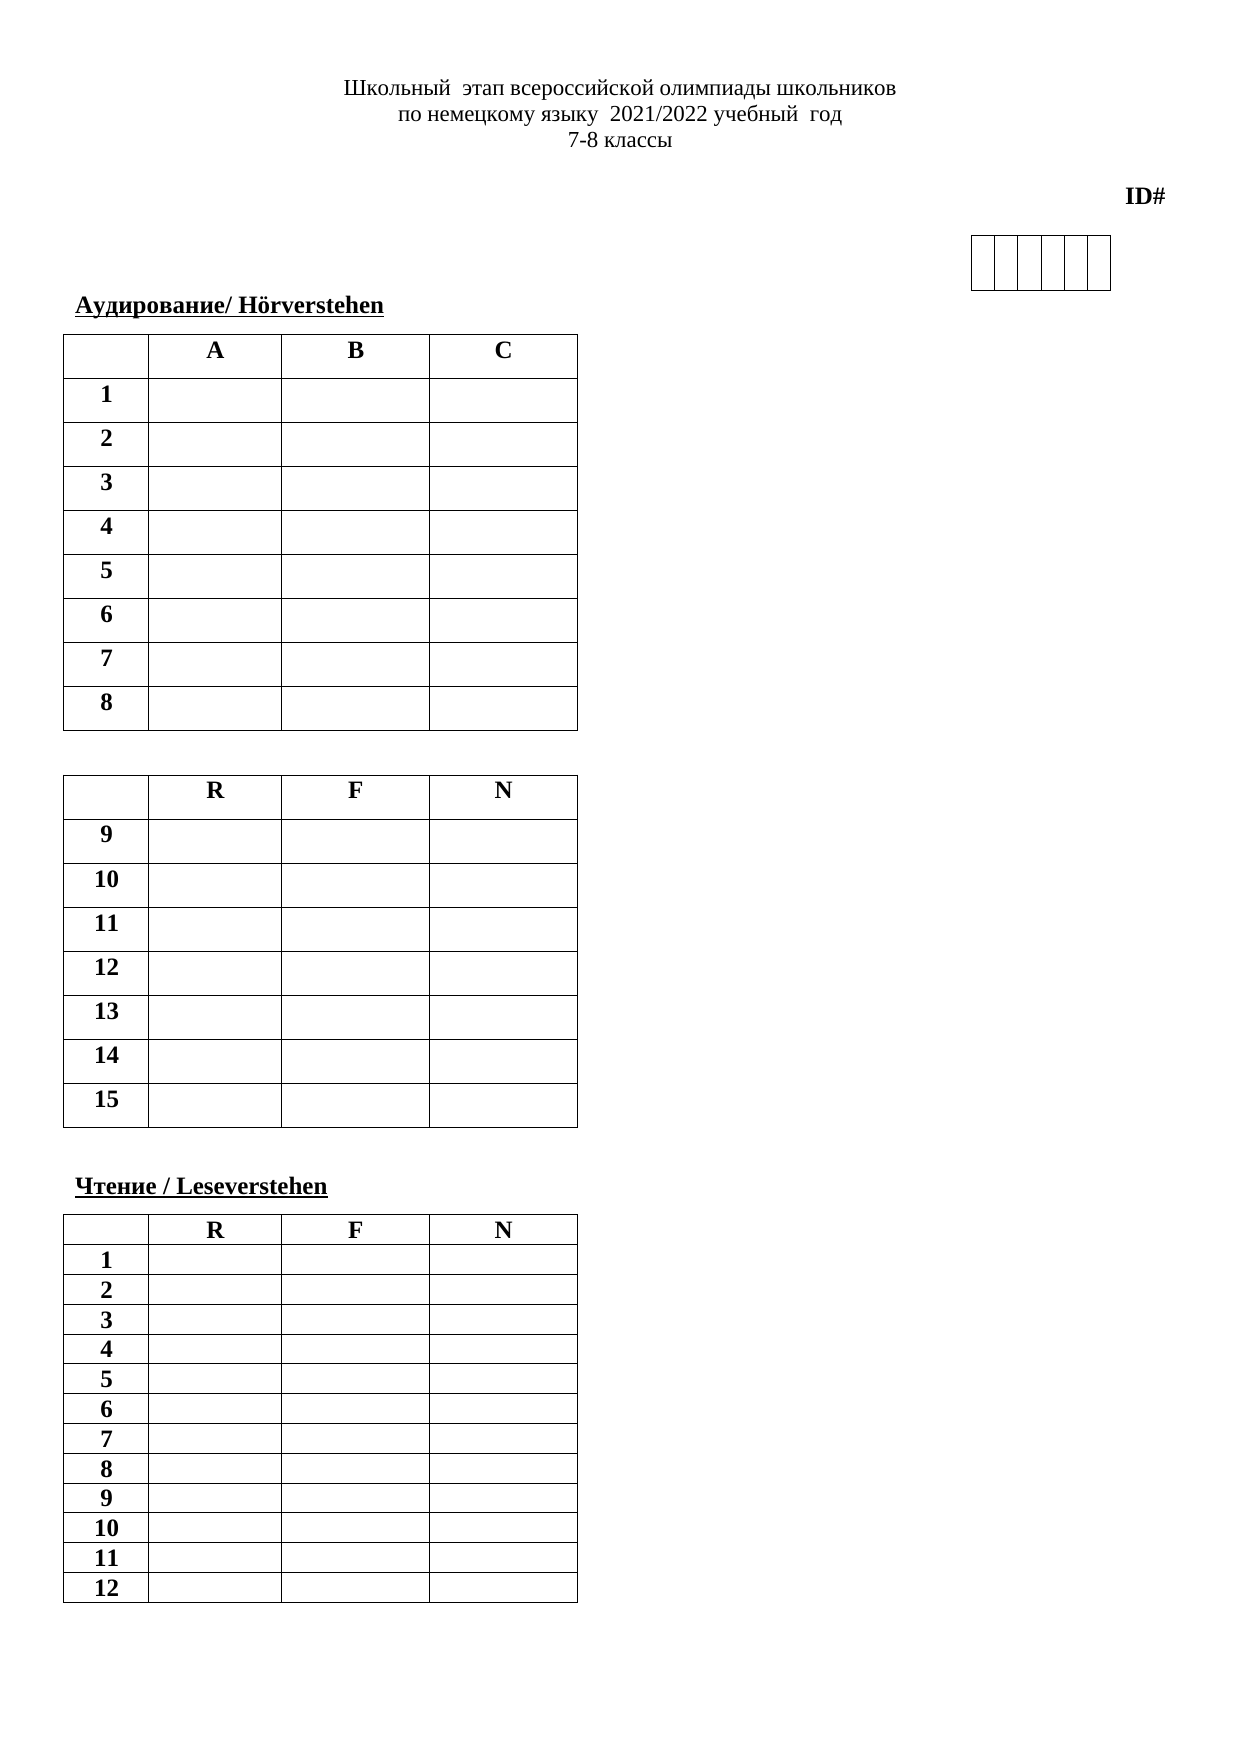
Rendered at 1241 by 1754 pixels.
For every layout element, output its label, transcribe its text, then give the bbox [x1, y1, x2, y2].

table_cell [430, 1394, 577, 1423]
table_cell 6 [64, 1394, 148, 1423]
table_cell [282, 423, 429, 466]
table_cell [430, 1513, 577, 1542]
table_cell [149, 1513, 281, 1542]
table_cell [149, 1084, 281, 1127]
table_header R [149, 776, 281, 818]
table_cell [282, 379, 429, 422]
table_header [1088, 236, 1110, 289]
table_cell [149, 1335, 281, 1363]
table_cell 10 [64, 864, 148, 907]
table_cell 4 [64, 1335, 148, 1363]
table_cell 1 [64, 1245, 148, 1274]
table_cell [282, 1573, 429, 1602]
table_cell [149, 423, 281, 466]
table_cell [282, 1040, 429, 1083]
table_cell [430, 555, 577, 598]
table_cell [430, 687, 577, 730]
table_cell [282, 1245, 429, 1274]
table_cell [430, 1305, 577, 1333]
table_cell [282, 820, 429, 863]
table_cell 8 [64, 687, 148, 730]
table_cell [149, 864, 281, 907]
table_cell [149, 908, 281, 951]
table_cell [430, 1084, 577, 1127]
table_cell [430, 908, 577, 951]
table_cell [282, 687, 429, 730]
table_cell [282, 555, 429, 598]
table_cell 12 [64, 1573, 148, 1602]
table_header [1042, 236, 1064, 289]
table_cell [282, 1424, 429, 1453]
table_cell [149, 467, 281, 510]
table_cell [430, 1335, 577, 1363]
table_header F [282, 776, 429, 818]
table_cell [149, 643, 281, 686]
table_cell [149, 1454, 281, 1482]
table_cell [282, 1084, 429, 1127]
table_header [1065, 236, 1087, 289]
table_cell [430, 1484, 577, 1512]
table_cell [149, 1484, 281, 1512]
table_cell [149, 1040, 281, 1083]
table_cell [149, 820, 281, 863]
table_cell 5 [64, 555, 148, 598]
table_cell [430, 1245, 577, 1274]
table_header N [430, 1215, 577, 1244]
table_cell [282, 1335, 429, 1363]
table_header F [282, 1215, 429, 1244]
table_header C [430, 335, 577, 378]
subtitle Чтение / Leseverstehen [75, 1171, 1165, 1200]
table_cell [430, 643, 577, 686]
table_cell [282, 996, 429, 1039]
table_cell [430, 1454, 577, 1482]
table_cell [149, 687, 281, 730]
table_cell [282, 1394, 429, 1423]
table_header N [430, 776, 577, 818]
table_cell [430, 1275, 577, 1304]
table_cell [149, 1275, 281, 1304]
table_cell [282, 864, 429, 907]
table_cell [430, 1364, 577, 1393]
table_cell [282, 643, 429, 686]
table_header B [282, 335, 429, 378]
table_cell [149, 1543, 281, 1572]
table_cell 2 [64, 1275, 148, 1304]
text Аудирование/ Hörverstehen [75, 291, 1165, 319]
table_cell [430, 1543, 577, 1572]
table_header [64, 335, 148, 378]
table_cell 5 [64, 1364, 148, 1393]
table_cell [430, 1573, 577, 1602]
table_header [972, 236, 994, 289]
table_cell [282, 1364, 429, 1393]
table_cell [282, 1484, 429, 1512]
table_cell [282, 1305, 429, 1333]
table_cell [430, 1424, 577, 1453]
table_cell [149, 1305, 281, 1333]
table_cell 8 [64, 1454, 148, 1482]
table_cell [430, 599, 577, 642]
table_cell 9 [64, 1484, 148, 1512]
table_cell 11 [64, 1543, 148, 1572]
table_cell [282, 599, 429, 642]
table_cell 7 [64, 643, 148, 686]
table_header [1018, 236, 1041, 289]
table_cell [282, 908, 429, 951]
table_cell 11 [64, 908, 148, 951]
table_cell 3 [64, 467, 148, 510]
text ID# [75, 181, 1165, 209]
table_cell [430, 952, 577, 995]
table_cell [282, 952, 429, 995]
table_cell [149, 511, 281, 554]
table_header [64, 1215, 148, 1244]
table_cell [430, 379, 577, 422]
table_cell [149, 1394, 281, 1423]
table_cell 4 [64, 511, 148, 554]
table_header A [149, 335, 281, 378]
table_cell [149, 996, 281, 1039]
table_cell 15 [64, 1084, 148, 1127]
table_cell [282, 511, 429, 554]
table_cell [149, 599, 281, 642]
table_cell [149, 379, 281, 422]
table_cell [430, 423, 577, 466]
table_cell [430, 467, 577, 510]
table_cell [430, 996, 577, 1039]
table_header [995, 236, 1017, 289]
table_cell 13 [64, 996, 148, 1039]
table_cell [430, 1040, 577, 1083]
table_cell [149, 952, 281, 995]
table_cell 9 [64, 820, 148, 863]
table_cell [282, 1543, 429, 1572]
table_cell 10 [64, 1513, 148, 1542]
table_cell 12 [64, 952, 148, 995]
table_header R [149, 1215, 281, 1244]
table_header [64, 776, 148, 818]
table_cell [282, 1275, 429, 1304]
table_cell 14 [64, 1040, 148, 1083]
table_cell [149, 1573, 281, 1602]
table_cell [430, 511, 577, 554]
table_cell 7 [64, 1424, 148, 1453]
table_cell 3 [64, 1305, 148, 1333]
table_cell [282, 467, 429, 510]
table_cell [430, 864, 577, 907]
table_cell 1 [64, 379, 148, 422]
table_cell [430, 820, 577, 863]
table_cell [149, 1424, 281, 1453]
table_cell [149, 1364, 281, 1393]
table_cell 2 [64, 423, 148, 466]
table_cell 6 [64, 599, 148, 642]
table_cell [282, 1513, 429, 1542]
table_cell [149, 555, 281, 598]
table_cell [149, 1245, 281, 1274]
table_cell [282, 1454, 429, 1482]
